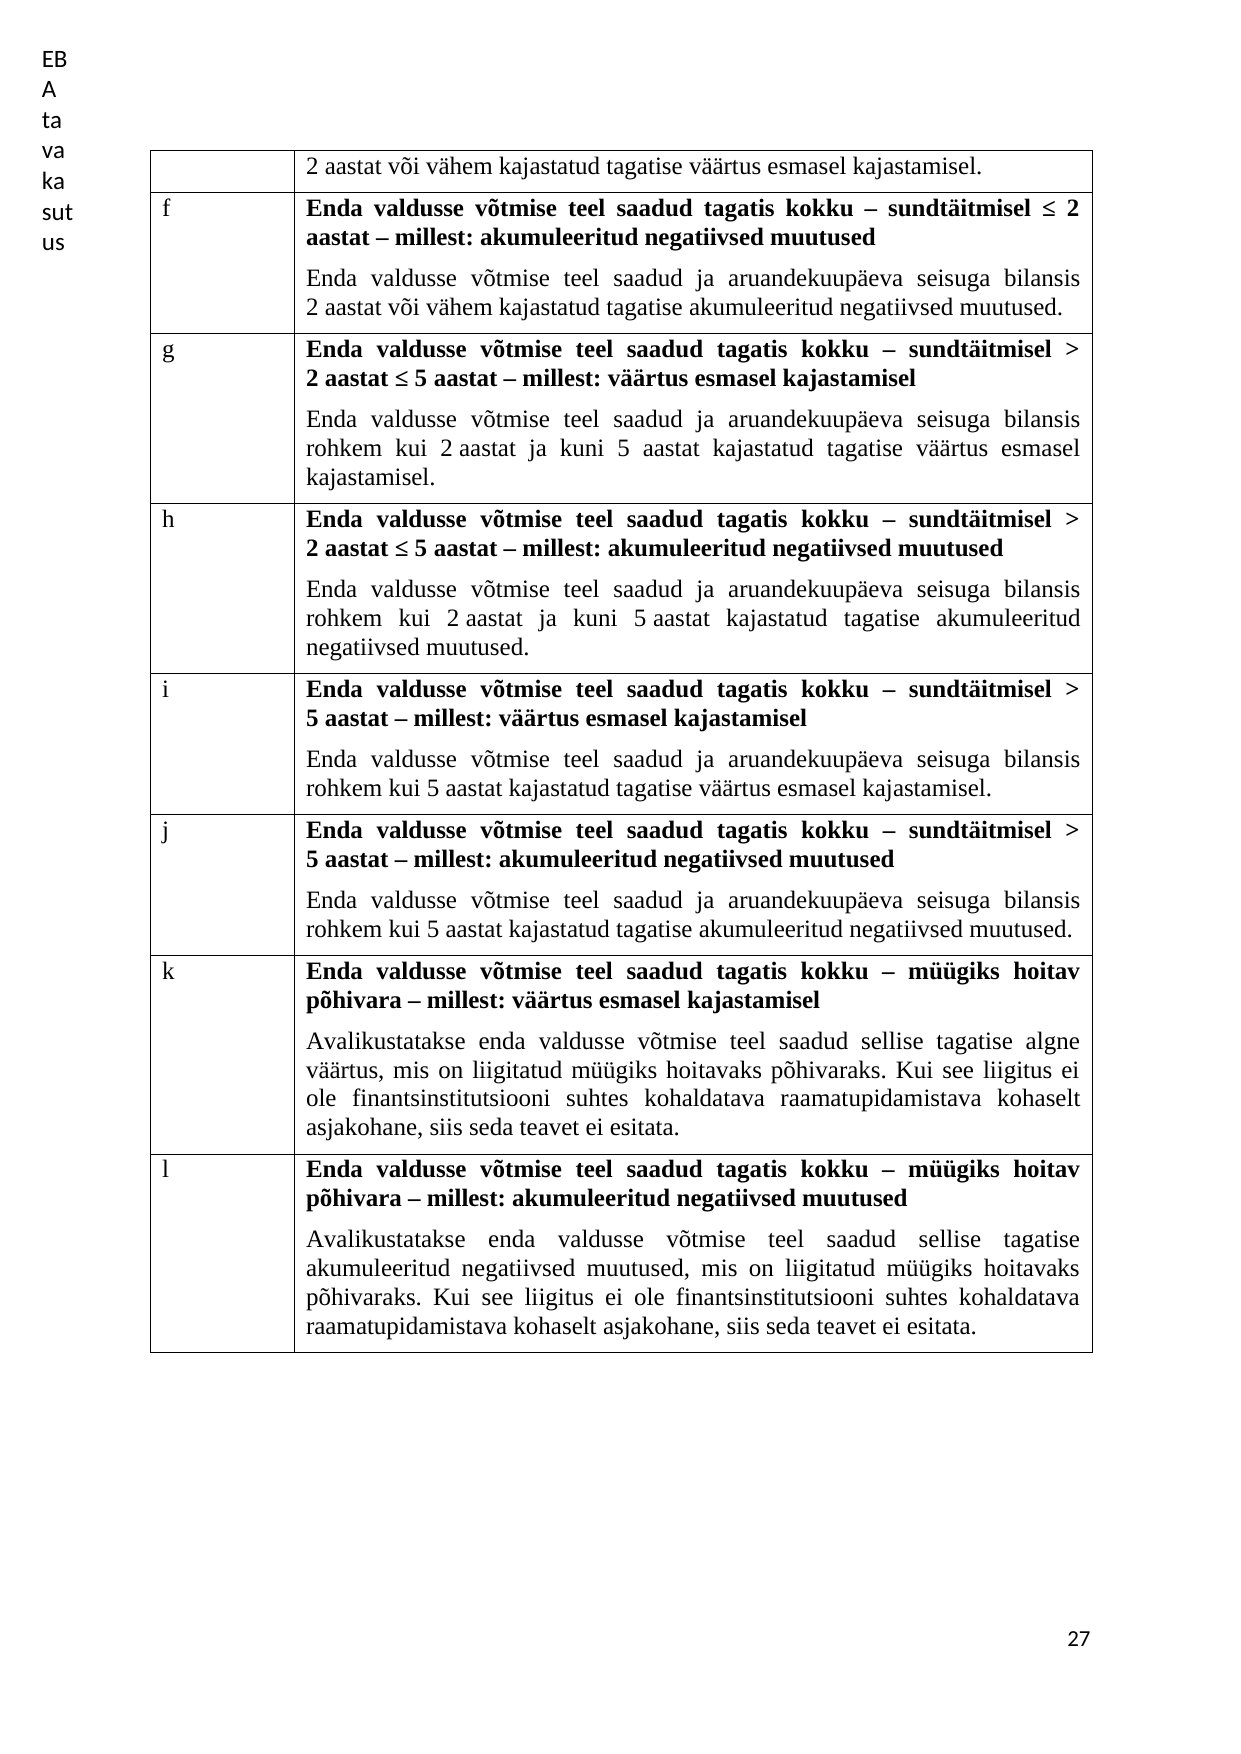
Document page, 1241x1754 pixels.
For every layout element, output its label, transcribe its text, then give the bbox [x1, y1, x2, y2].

table_cell k [151, 956, 294, 1153]
table_cell j [151, 815, 294, 955]
table_cell Enda valdusse võtmise teel saadud tagatis kokku – sundtäitmisel > 5 aastat – millest: akumuleeritud negatiivsed muutused Enda valdusse võtmise teel saadud ja aruandekuupäeva seisuga bilansis rohkem kui 5 aastat kajastatud tagatise akumuleeritud negatiivsed muutused. [295, 815, 1092, 955]
table_cell e [151, 151, 294, 192]
table_cell Enda valdusse võtmise teel saadud tagatis kokku – sundtäitmisel ≤ 2 aastat – millest: akumuleeritud negatiivsed muutused Enda valdusse võtmise teel saadud ja aruandekuupäeva seisuga bilansis 2 aastat või vähem kajastatud tagatise akumuleeritud negatiivsed muutused. [295, 193, 1092, 333]
table_cell Enda valdusse võtmise teel saadud tagatis kokku – sundtäitmisel > 2 aastat ≤ 5 aastat – millest: akumuleeritud negatiivsed muutused Enda valdusse võtmise teel saadud ja aruandekuupäeva seisuga bilansis rohkem kui 2 aastat ja kuni 5 aastat kajastatud tagatise akumuleeritud negatiivsed muutused. [295, 504, 1092, 673]
table_cell Enda valdusse võtmise teel saadud tagatis kokku – müügiks hoitav põhivara – millest: akumuleeritud negatiivsed muutused Avalikustatakse enda valdusse võtmise teel saadud sellise tagatise akumuleeritud negatiivsed muutused, mis on liigitatud müügiks hoitavaks põhivaraks. Kui see liigitus ei ole finantsinstitutsiooni suhtes kohaldatava raamatupidamistava kohaselt asjakohane, siis seda teavet ei esitata. [295, 1155, 1092, 1352]
table_cell i [151, 674, 294, 814]
table_cell g [151, 334, 294, 503]
table_cell l [151, 1155, 294, 1352]
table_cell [295, 151, 1092, 192]
table_cell Enda valdusse võtmise teel saadud tagatis kokku – sundtäitmisel > 2 aastat ≤ 5 aastat – millest: väärtus esmasel kajastamisel Enda valdusse võtmise teel saadud ja aruandekuupäeva seisuga bilansis rohkem kui 2 aastat ja kuni 5 aastat kajastatud tagatise väärtus esmasel kajastamisel. [295, 334, 1092, 503]
table_cell Enda valdusse võtmise teel saadud tagatis kokku – sundtäitmisel > 5 aastat – millest: väärtus esmasel kajastamisel Enda valdusse võtmise teel saadud ja aruandekuupäeva seisuga bilansis rohkem kui 5 aastat kajastatud tagatise väärtus esmasel kajastamisel. [295, 674, 1092, 814]
table_cell Enda valdusse võtmise teel saadud tagatis kokku – müügiks hoitav põhivara – millest: väärtus esmasel kajastamisel Avalikustatakse enda valdusse võtmise teel saadud sellise tagatise algne väärtus, mis on liigitatud müügiks hoitavaks põhivaraks. Kui see liigitus ei ole finantsinstitutsiooni suhtes kohaldatava raamatupidamistava kohaselt asjakohane, siis seda teavet ei esitata. [295, 956, 1092, 1153]
table_cell f [151, 193, 294, 333]
table_cell h [151, 504, 294, 673]
